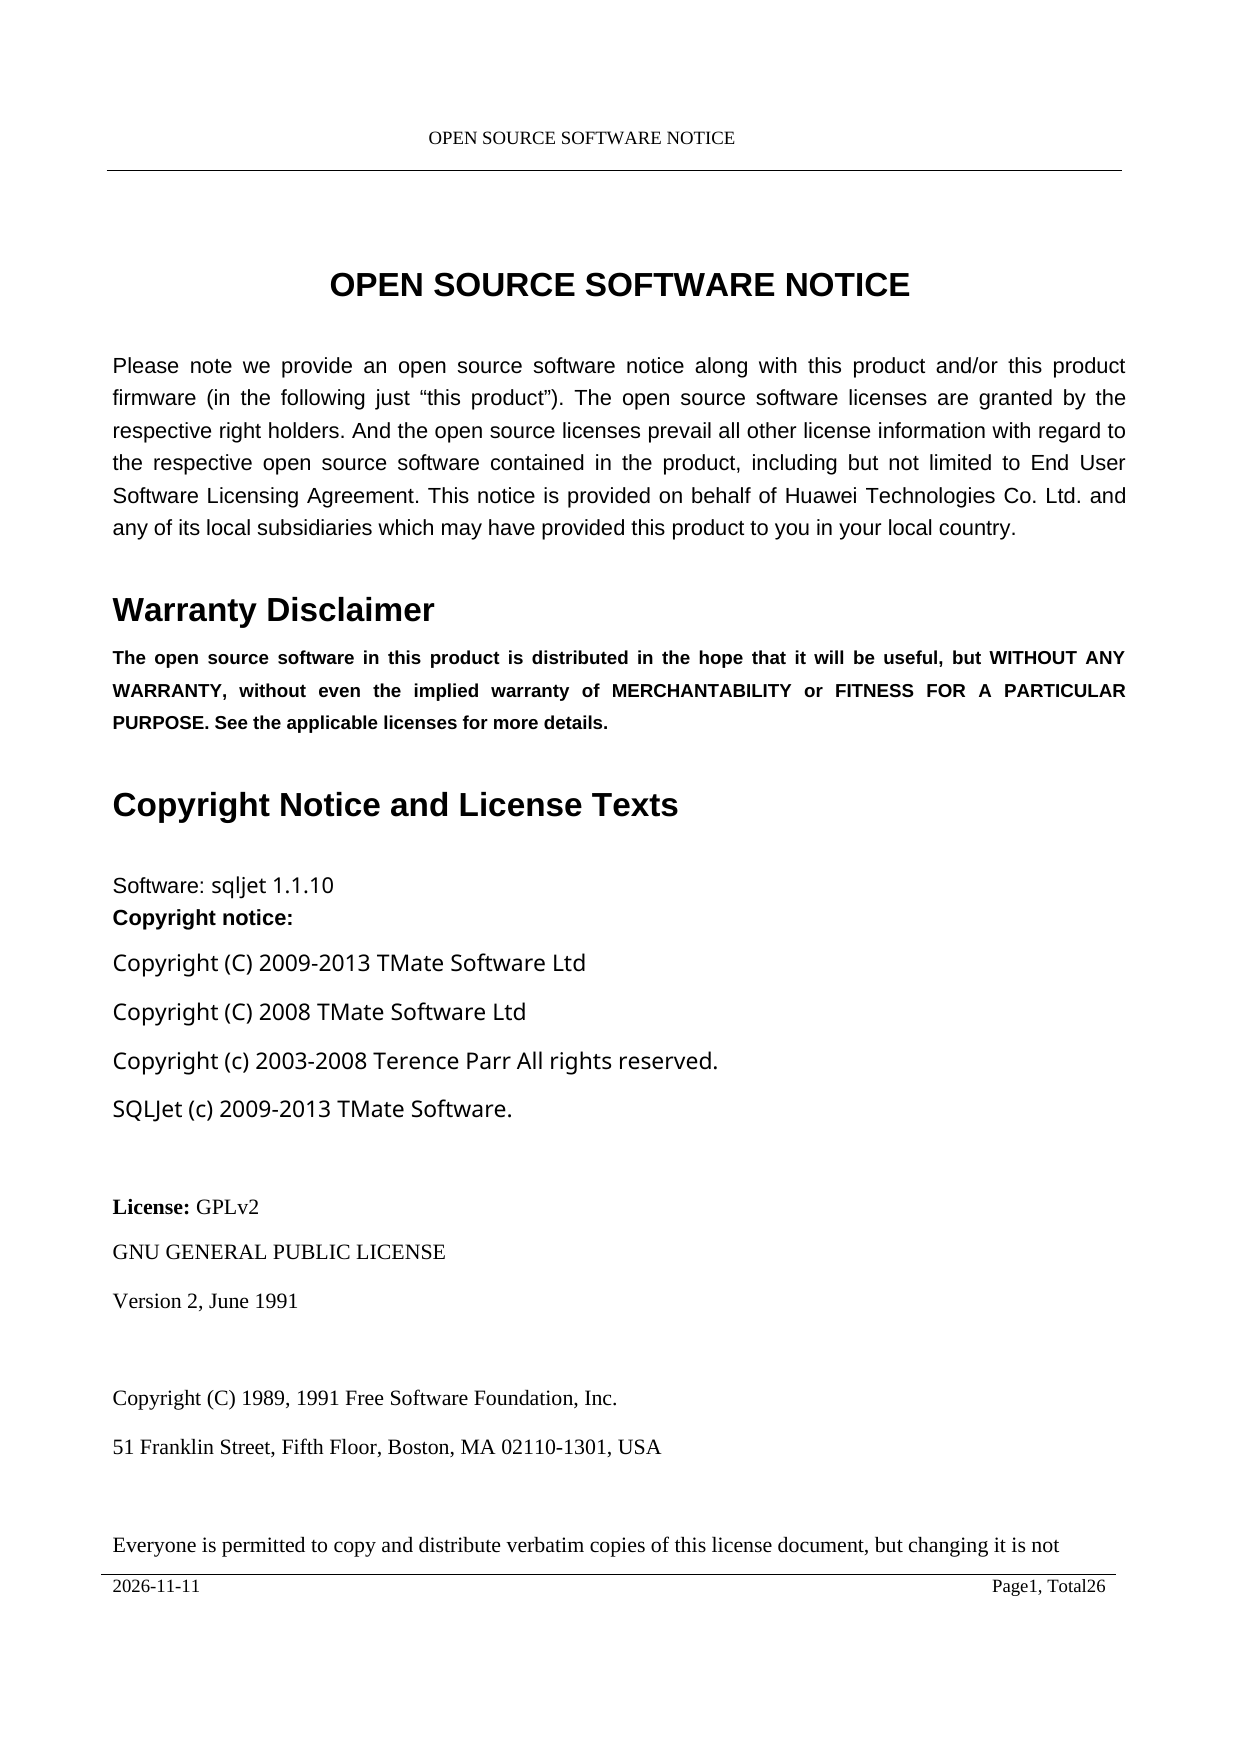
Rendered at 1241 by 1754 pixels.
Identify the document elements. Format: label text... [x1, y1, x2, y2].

text Copyright Notice and License Texts [112, 771, 1128, 836]
text Please note we provide an open source software notice along with this product and/or this product firmware (in the following just “this product”). The open source software licenses are granted by the respective right holders. And the open source licenses prevail all other license information with regard to the respective open source software contained in the product, including but not limited to End User Software Licensing Agreement. This notice is provided on behalf of Huawei Technologies Co. Ltd. and any of its local subsidiaries which may have provided this product to you in your local country. [112, 349, 1128, 544]
text Warranty Disclaimer [112, 576, 1128, 641]
text Copyright (C) 2009-2013 TMate Software Ltd Copyright (C) 2008 TMate Software Ltd Copyright (c) 2003-2008 Terence Parr All rights reserved. SQLJet (c) 2009-2013 TMate Software. [112, 947, 1128, 1174]
text Software: sqljet 1.1.10 [112, 869, 1128, 901]
text The open source software in this product is distributed in the hope that it will be useful, but WITHOUT ANY WARRANTY, without even the implied warranty of MERCHANTABILITY or FITNESS FOR A PARTICULAR PURPOSE. See the applicable licenses for more details. [112, 641, 1128, 739]
text OPEN SOURCE SOFTWARE NOTICE [112, 251, 1128, 316]
text Copyright notice: [112, 901, 1128, 934]
text License: GPLv2 [112, 1190, 1128, 1223]
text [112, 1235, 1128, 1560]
